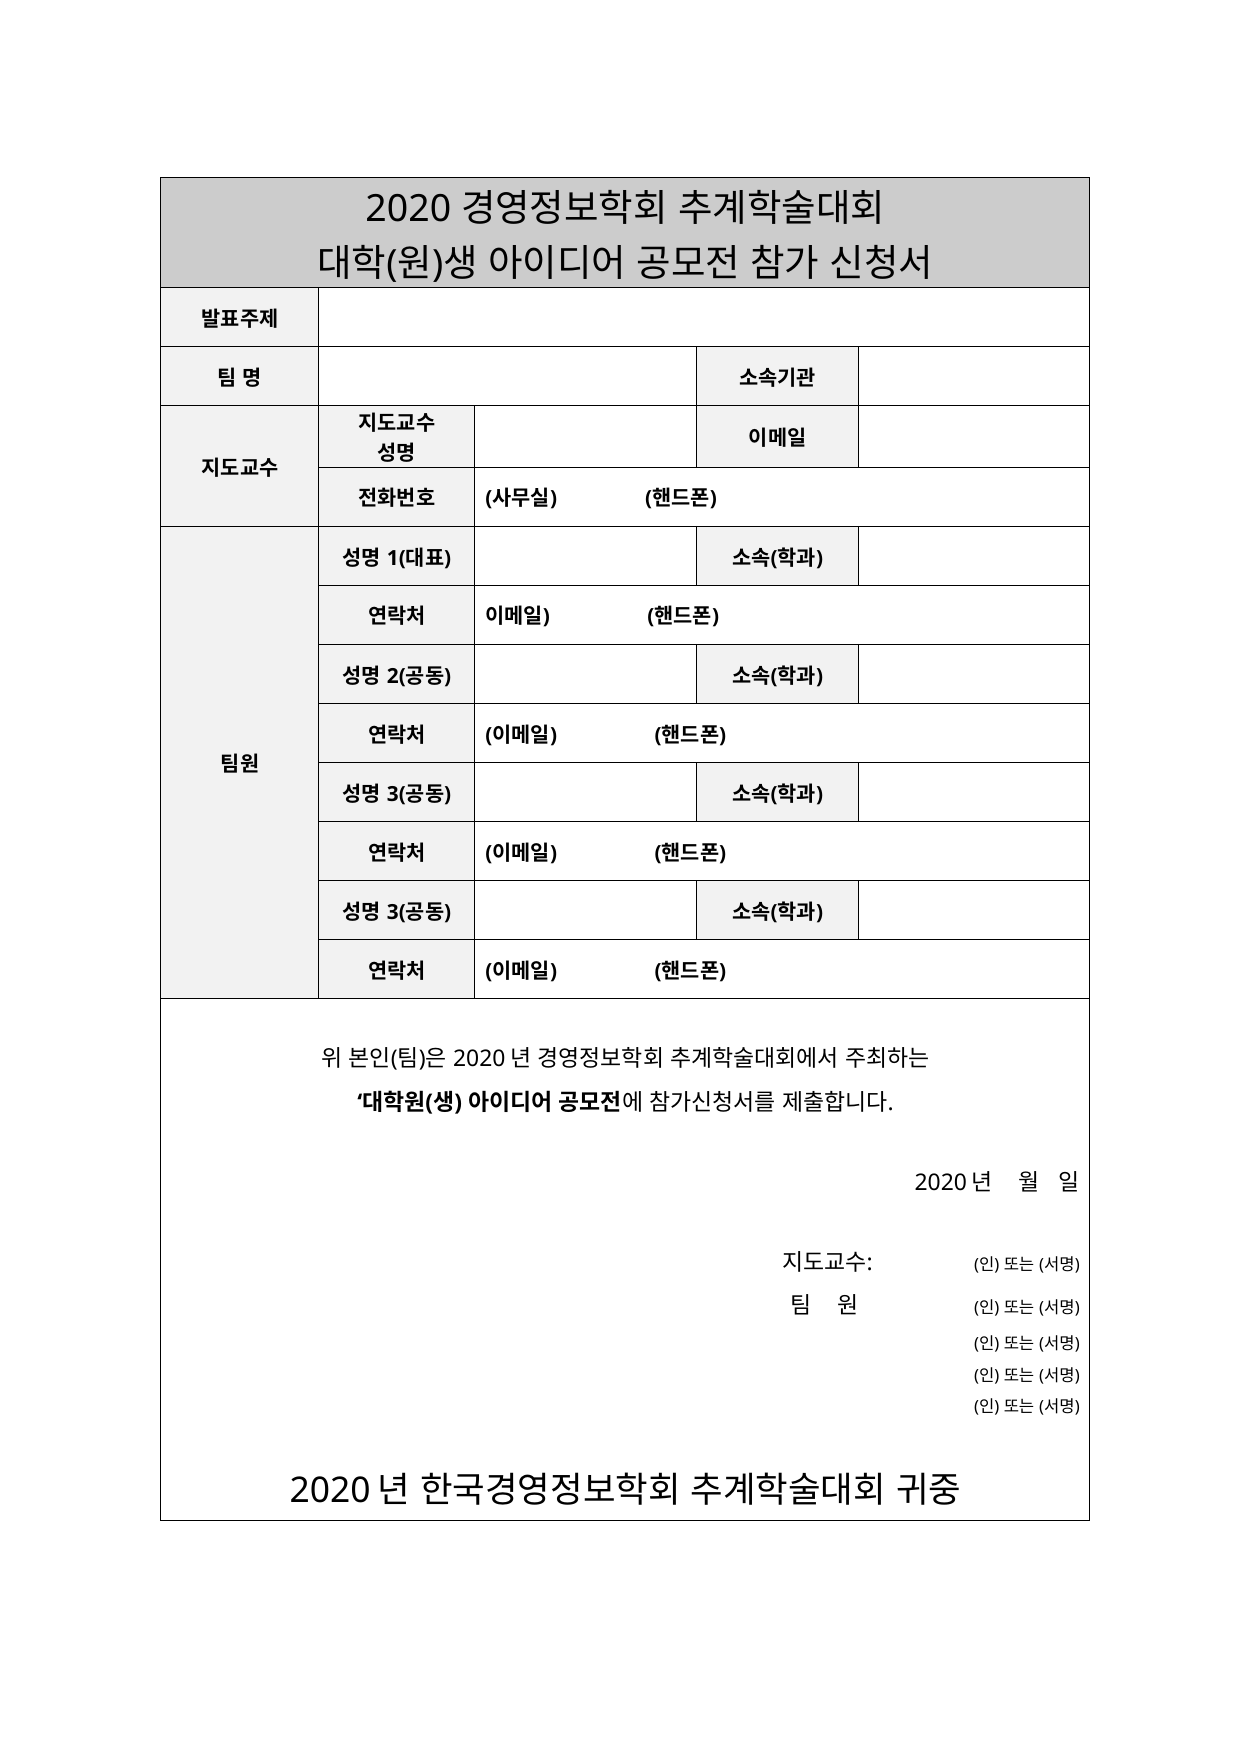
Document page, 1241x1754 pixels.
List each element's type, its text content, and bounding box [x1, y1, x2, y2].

table_cell 소속(학과) [697, 645, 858, 703]
table_cell 연락처 [319, 586, 474, 644]
table_cell 소속기관 [697, 347, 858, 405]
table_cell [475, 406, 696, 467]
table_cell [475, 645, 696, 703]
table_cell (이메일) (핸드폰) [475, 940, 1089, 998]
table_cell 위 본인(팀)은 2020년 경영정보학회 추계학술대회에서 주최하는 ‘대학원(생) 아이디어 공모전에 참가신청서를 제출합니다. 2020년 월 일 지도교수: (인) 또는 (서명) 팀 원 (인) 또는 (서명) (인) 또는 (서명) (인) 또는 (서명) (인) 또는 (서명) 2020년 한국경영정보학회 추계학술대회 귀중 [161, 999, 1089, 1520]
table_cell [859, 347, 1089, 405]
table_cell (이메일) (핸드폰) [475, 704, 1089, 762]
table_cell 소속(학과) [697, 763, 858, 821]
table_cell [319, 347, 696, 405]
table_cell 연락처 [319, 822, 474, 880]
table_cell 전화번호 [319, 468, 474, 526]
table_cell 소속(학과) [697, 527, 858, 585]
table_cell 팀 명 [161, 347, 318, 405]
table_cell 팀원 [161, 527, 318, 998]
table_cell [859, 763, 1089, 821]
table_cell 지도교수 성명 [319, 406, 474, 467]
table_cell 소속(학과) [697, 881, 858, 939]
table_cell [859, 645, 1089, 703]
table_cell 성명 2(공동) [319, 645, 474, 703]
table_cell [859, 406, 1089, 467]
table_cell 연락처 [319, 704, 474, 762]
table_cell [475, 881, 696, 939]
table_cell (이메일) (핸드폰) [475, 822, 1089, 880]
table_cell 이메일 [697, 406, 858, 467]
table_header 2020 경영정보학회 추계학술대회 대학(원)생 아이디어 공모전 참가 신청서 [161, 178, 1089, 287]
table_cell [859, 881, 1089, 939]
table_cell [319, 288, 1089, 346]
table_cell 연락처 [319, 940, 474, 998]
table_cell 발표주제 [161, 288, 318, 346]
table_cell 지도교수 [161, 406, 318, 526]
table_cell [859, 527, 1089, 585]
table_cell 성명 1(대표) [319, 527, 474, 585]
table_cell [475, 763, 696, 821]
table_cell 성명 3(공동) [319, 881, 474, 939]
table_cell [475, 527, 696, 585]
table_cell 이메일) (핸드폰) [475, 586, 1089, 644]
table_cell 성명 3(공동) [319, 763, 474, 821]
table_cell (사무실) (핸드폰) [475, 468, 1089, 526]
